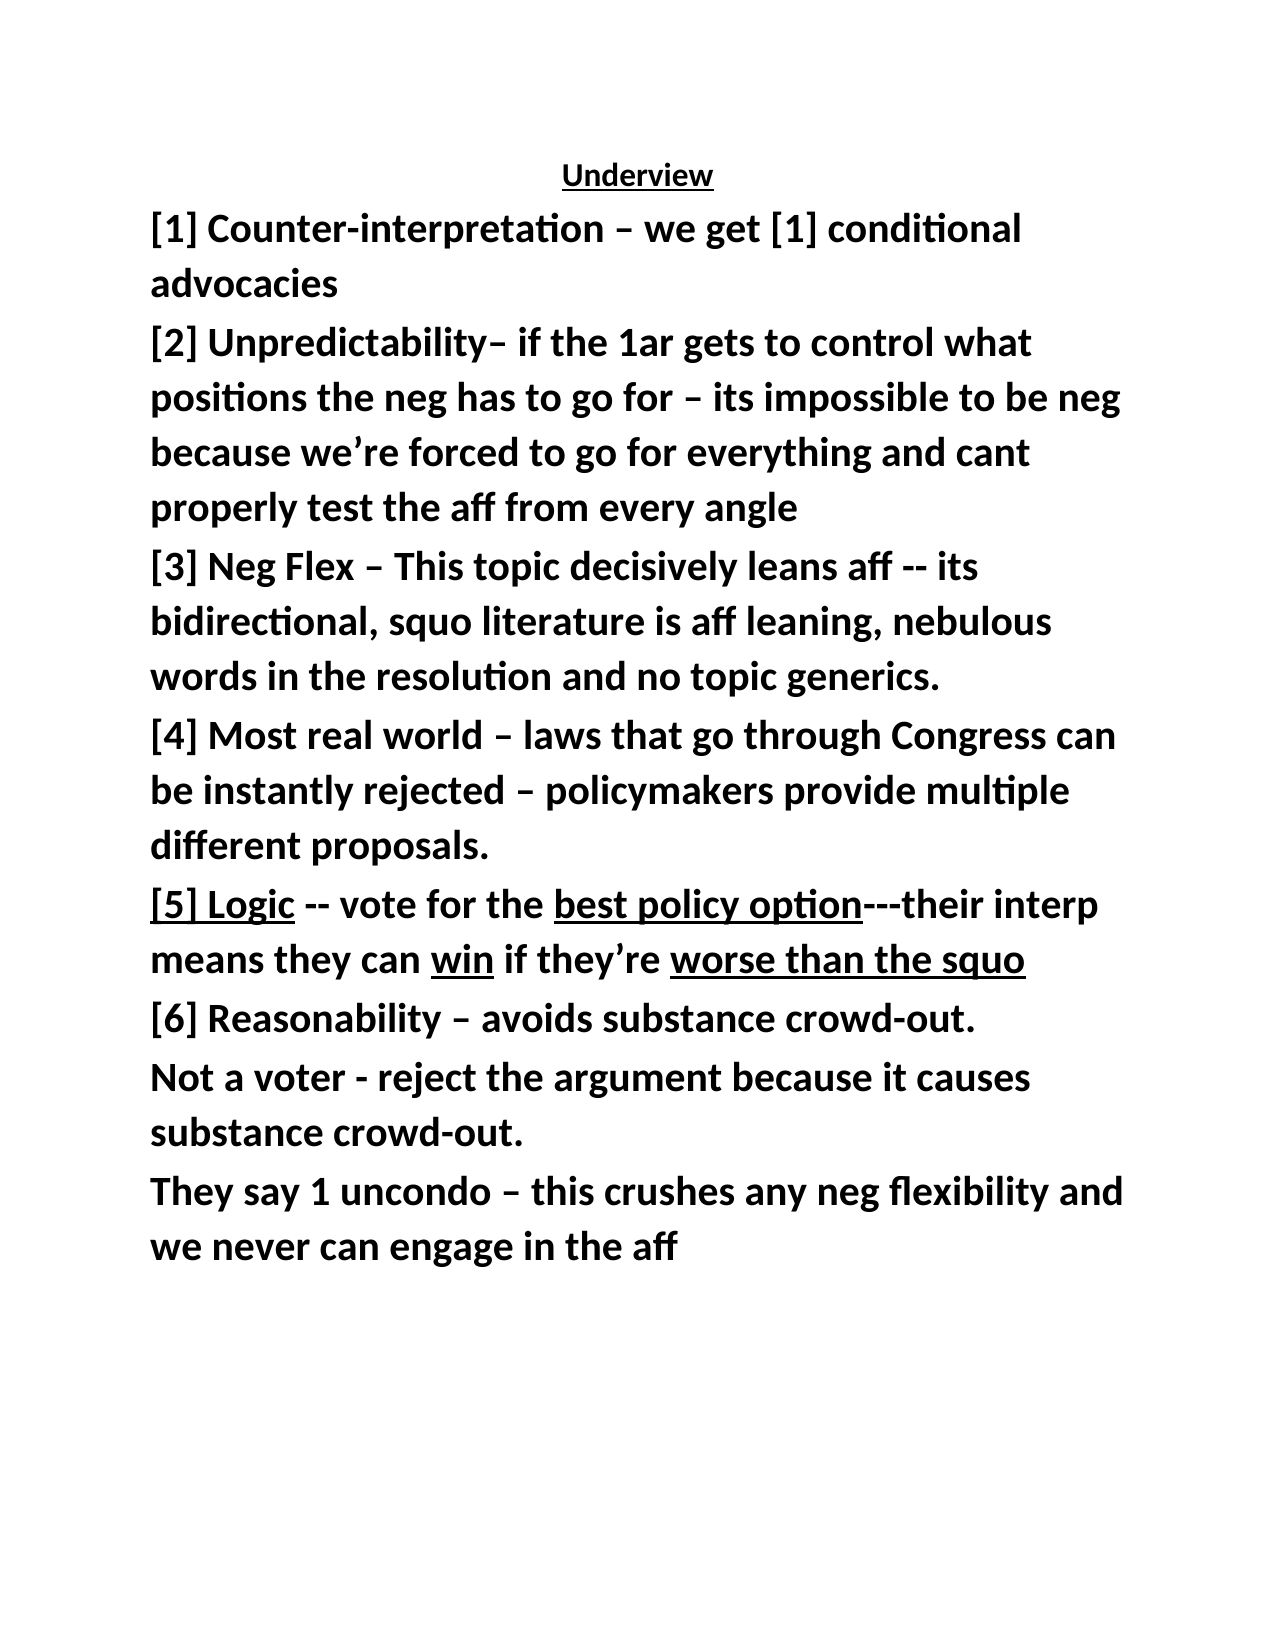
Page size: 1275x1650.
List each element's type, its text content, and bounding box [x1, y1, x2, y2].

subtitle [2] Unpredictability– if the 1ar gets to control what positions the neg has to go for – its impossible to be neg because we’re forced to go for everything and cant properly test the aff from every angle [150, 316, 1125, 532]
subtitle [4] Most real world – laws that go through Congress can be instantly rejected – policymakers provide multiple different proposals. [150, 709, 1125, 869]
subtitle They say 1 uncondo – this crushes any neg flexibility and we never can engage in the aff [150, 1165, 1125, 1270]
subtitle Underview [150, 154, 1125, 195]
subtitle Not a voter - reject the argument because it causes substance crowd-out. [150, 1051, 1125, 1156]
subtitle [6] Reasonability – avoids substance crowd-out. [150, 992, 1125, 1042]
subtitle [3] Neg Flex – This topic decisively leans aff -- its bidirectional, squo literature is aff leaning, nebulous words in the resolution and no topic generics. [150, 540, 1125, 701]
subtitle [1] Counter-interpretation – we get [1] conditional advocacies [150, 202, 1125, 308]
subtitle [5] Logic -- vote for the best policy option---their interp means they can win if they’re worse than the squo [150, 878, 1125, 983]
